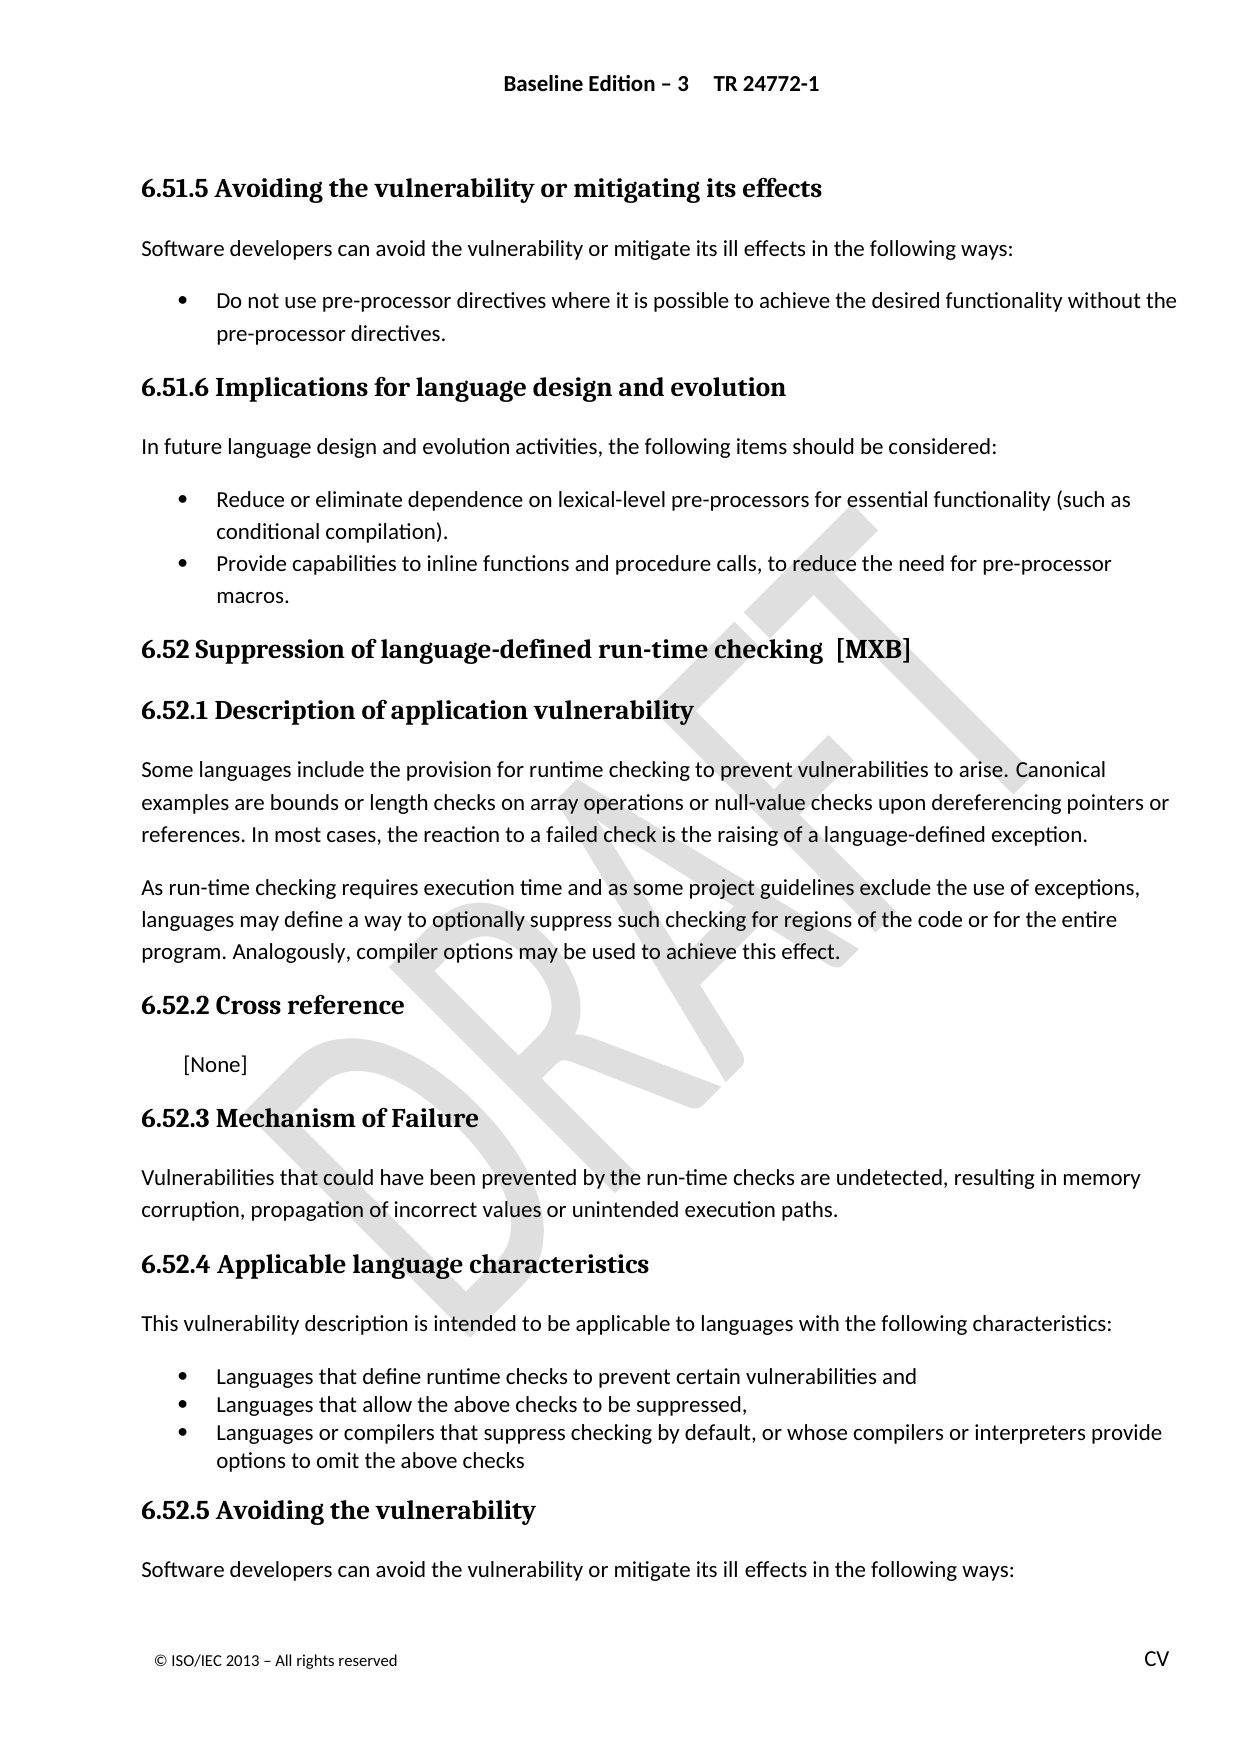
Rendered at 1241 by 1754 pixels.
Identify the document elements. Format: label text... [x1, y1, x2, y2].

text Software developers can avoid the vulnerability or mitigate its ill effects in the following ways: [141, 234, 1182, 262]
subtitle 6.52.3 Mechanism of Failure [141, 1103, 1182, 1134]
text As run-time checking requires execution time and as some project guidelines exclude the use of exceptions, languages may define a way to optionally suppress such checking for regions of the code or for the entire program. Analogously, compiler options may be used to achieve this effect. [141, 873, 1182, 965]
text In future language design and evolution activities, the following items should be considered: [141, 432, 1182, 460]
subtitle 6.52.2 Cross reference [141, 990, 1182, 1021]
text This vulnerability description is intended to be applicable to languages with the following characteristics: [141, 1309, 1182, 1337]
text Vulnerabilities that could have been prevented by the run-time checks are undetected, resulting in memory corruption, propagation of incorrect values or unintended execution paths. [141, 1163, 1182, 1224]
subtitle 6.51.6 Implications for language design and evolution [141, 372, 1182, 403]
list Languages or compilers that suppress checking by default, or whose compilers or interpreters provide options to omit the above checks [178, 1418, 1182, 1474]
subtitle 6.52.1 Description of application vulnerability [141, 695, 1182, 726]
subtitle 6.52 Suppression of language-defined run-time checking [MXB] [141, 634, 1182, 666]
subtitle 6.52.4 Applicable language characteristics [141, 1249, 1182, 1280]
list Provide capabilities to inline functions and procedure calls, to reduce the need for pre-processor macros. [178, 549, 1182, 609]
list Do not use pre-processor directives where it is possible to achieve the desired functionality without the pre-processor directives. [178, 287, 1182, 347]
subtitle 6.51.5 Avoiding the vulnerability or mitigating its effects [141, 173, 1182, 205]
list Languages that allow the above checks to be suppressed, [178, 1390, 1182, 1418]
text Some languages include the provision for runtime checking to prevent vulnerabilities to arise. Canonical examples are bounds or length checks on array operations or null-value checks upon dereferencing pointers or references. In most cases, the reaction to a failed check is the raising of a language-defined exception. [141, 755, 1182, 848]
list Reduce or eliminate dependence on lexical-level pre-processors for essential functionality (such as conditional compilation). [178, 485, 1182, 545]
list Languages that define runtime checks to prevent certain vulnerabilities and [178, 1362, 1182, 1390]
text Software developers can avoid the vulnerability or mitigate its ill effects in the following ways: [141, 1555, 1182, 1583]
text [None] [183, 1050, 1182, 1078]
subtitle 6.52.5 Avoiding the vulnerability [141, 1495, 1182, 1526]
